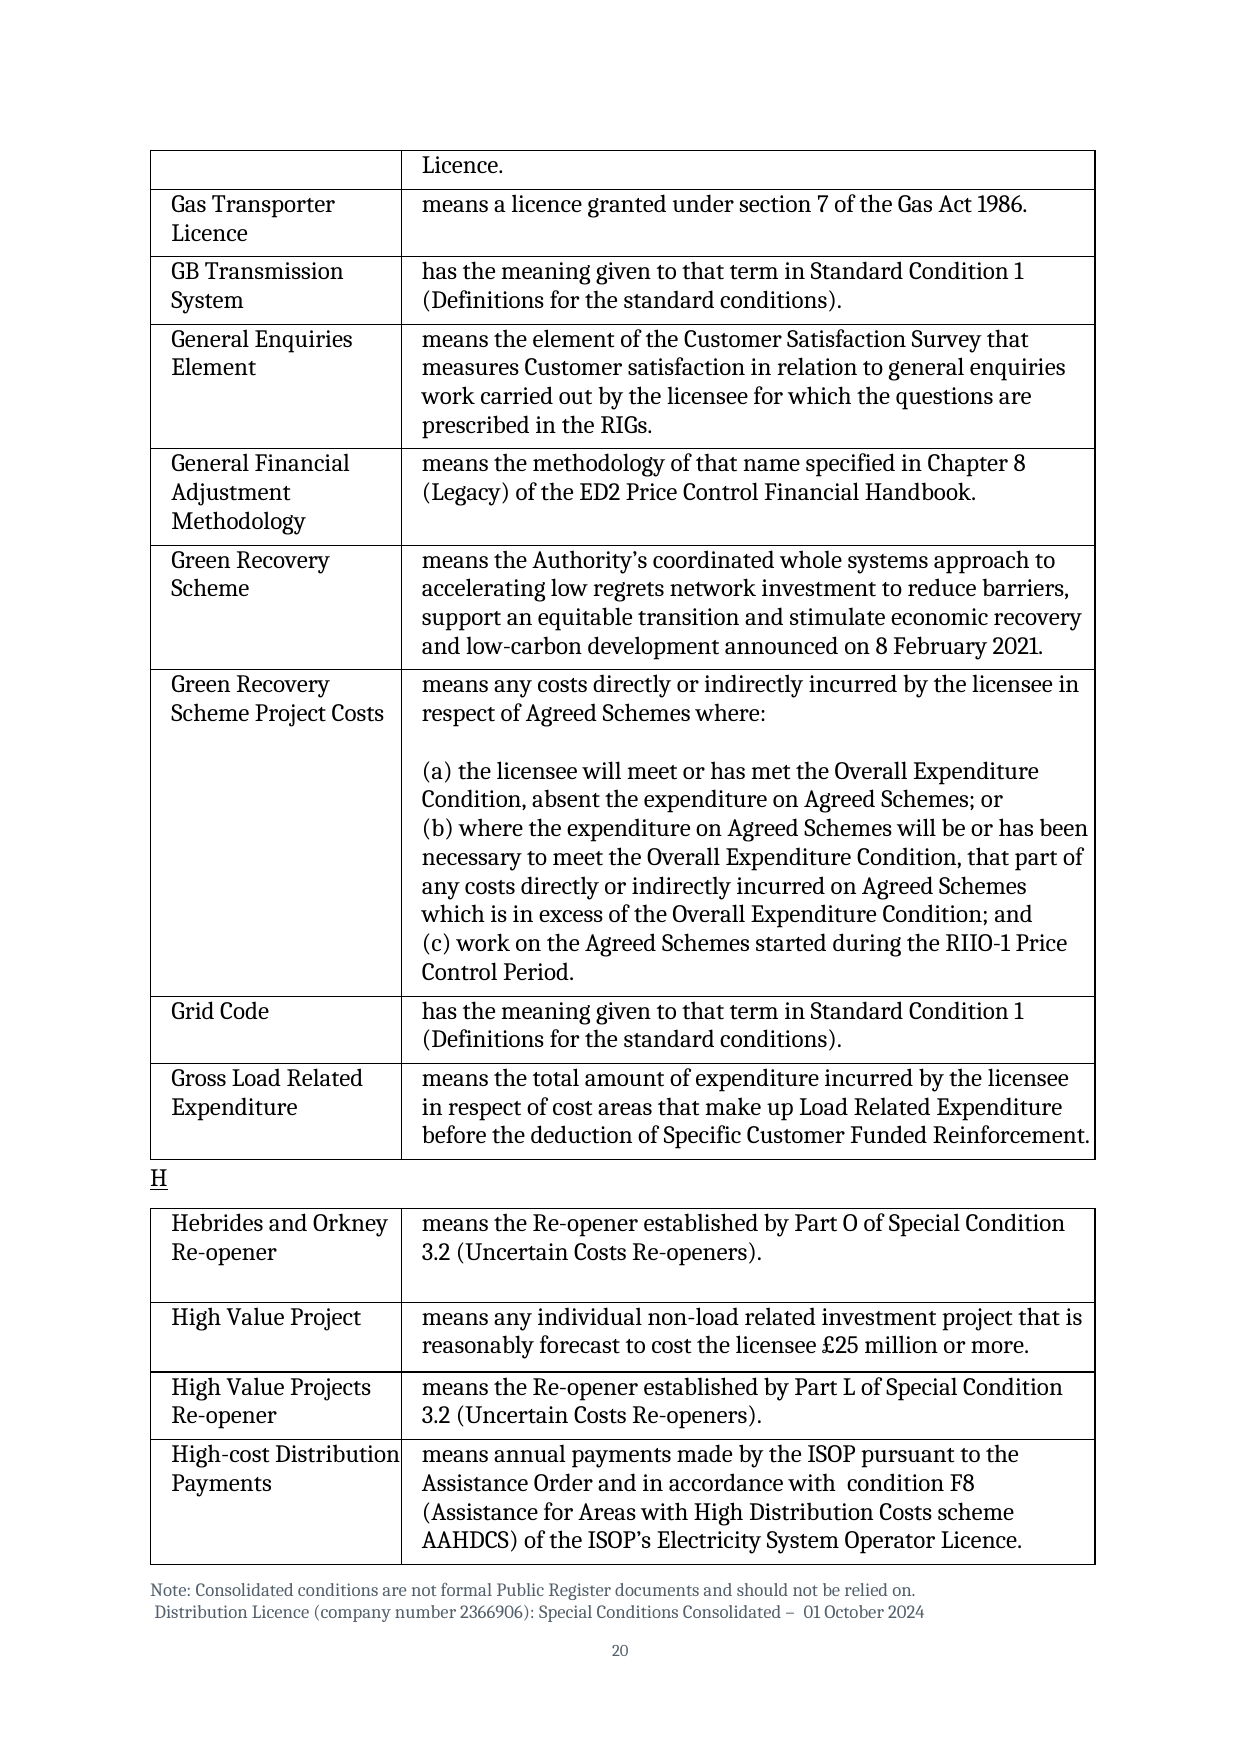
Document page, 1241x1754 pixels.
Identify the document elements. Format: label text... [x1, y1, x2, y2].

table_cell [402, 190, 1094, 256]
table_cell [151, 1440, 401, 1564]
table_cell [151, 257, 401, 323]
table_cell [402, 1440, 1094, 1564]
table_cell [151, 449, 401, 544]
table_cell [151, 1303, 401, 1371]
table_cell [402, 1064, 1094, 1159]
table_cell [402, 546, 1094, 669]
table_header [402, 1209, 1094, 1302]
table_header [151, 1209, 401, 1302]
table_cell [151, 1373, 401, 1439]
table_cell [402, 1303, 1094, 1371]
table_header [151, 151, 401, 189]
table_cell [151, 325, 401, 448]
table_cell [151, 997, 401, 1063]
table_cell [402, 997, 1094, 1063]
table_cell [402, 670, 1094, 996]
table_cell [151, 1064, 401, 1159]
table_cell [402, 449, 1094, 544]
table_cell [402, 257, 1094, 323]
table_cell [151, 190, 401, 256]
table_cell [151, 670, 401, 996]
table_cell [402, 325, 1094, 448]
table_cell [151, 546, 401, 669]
subtitle H [150, 1164, 1090, 1193]
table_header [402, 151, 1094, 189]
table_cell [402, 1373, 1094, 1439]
